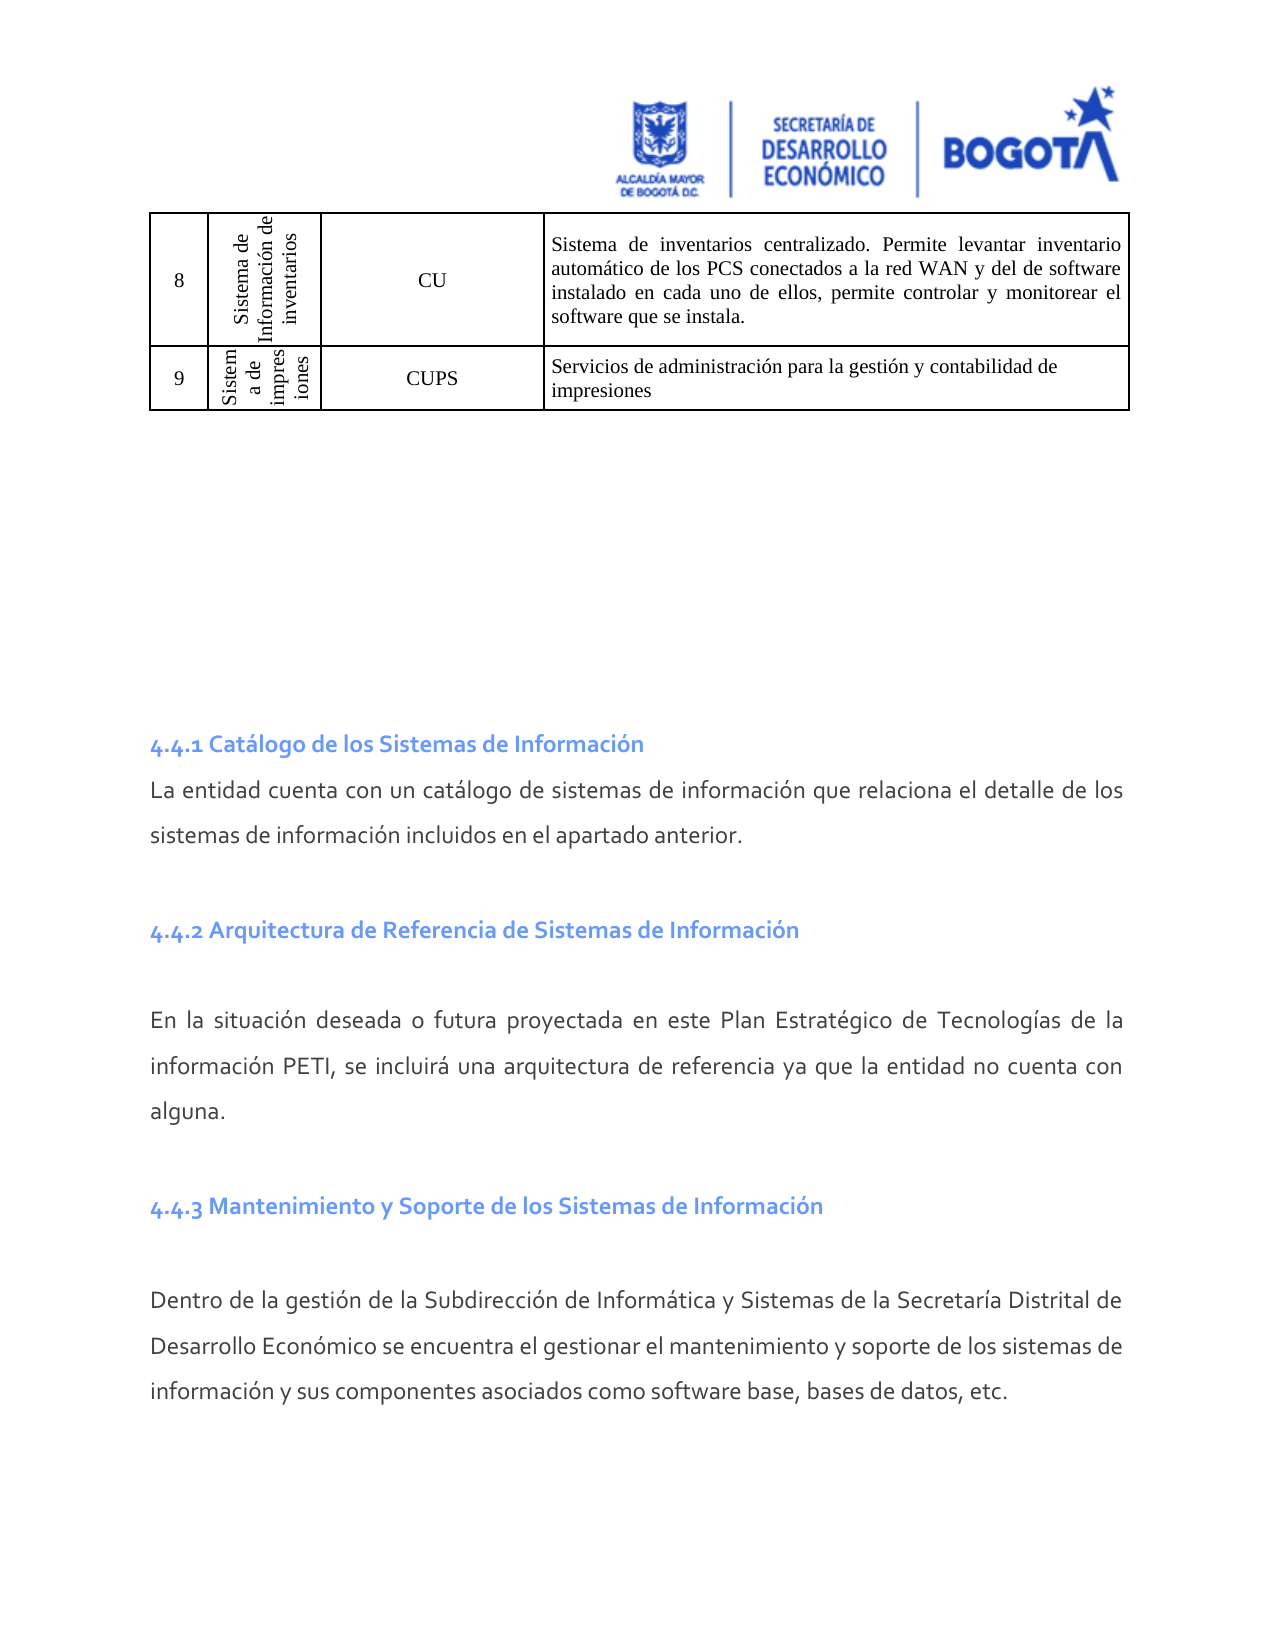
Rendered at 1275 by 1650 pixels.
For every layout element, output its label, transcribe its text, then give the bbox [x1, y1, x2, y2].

table_cell CUPS [322, 347, 543, 409]
table_cell Servicios de administración para la gestión y contabilidad de impresiones [545, 347, 1128, 409]
table_cell Sistema de impresiones [209, 347, 320, 409]
table_cell CU [322, 214, 543, 345]
subtitle 4.4.1 Catálogo de los Sistemas de Información [150, 729, 1125, 759]
text En la situación deseada o futura proyectada en este Plan Estratégico de Tecnologías de la información PETI, se incluirá una arquitectura de referencia ya que la entidad no cuenta con alguna. [150, 1005, 1125, 1126]
subtitle 4.4.3 Mantenimiento y Soporte de los Sistemas de Información [150, 1190, 1125, 1221]
table_cell 8 [151, 214, 207, 345]
text La entidad cuenta con un catálogo de sistemas de información que relaciona el detalle de los sistemas de información incluidos en el apartado anterior. [150, 774, 1125, 850]
table_cell 9 [151, 347, 207, 409]
subtitle 4.4.2 Arquitectura de Referencia de Sistemas de Información [150, 914, 1125, 944]
table_cell Sistema de inventarios centralizado. Permite levantar inventario automático de los PCS conectados a la red WAN y del de software instalado en cada uno de ellos, permite controlar y monitorear el software que se instala. [545, 214, 1128, 345]
picture [614, 73, 1125, 201]
text Dentro de la gestión de la Subdirección de Informática y Sistemas de la Secretaría Distrital de Desarrollo Económico se encuentra el gestionar el mantenimiento y soporte de los sistemas de información y sus componentes asociados como software base, bases de datos, etc. [150, 1285, 1125, 1406]
table_cell Sistema de Información de inventarios [209, 214, 320, 345]
